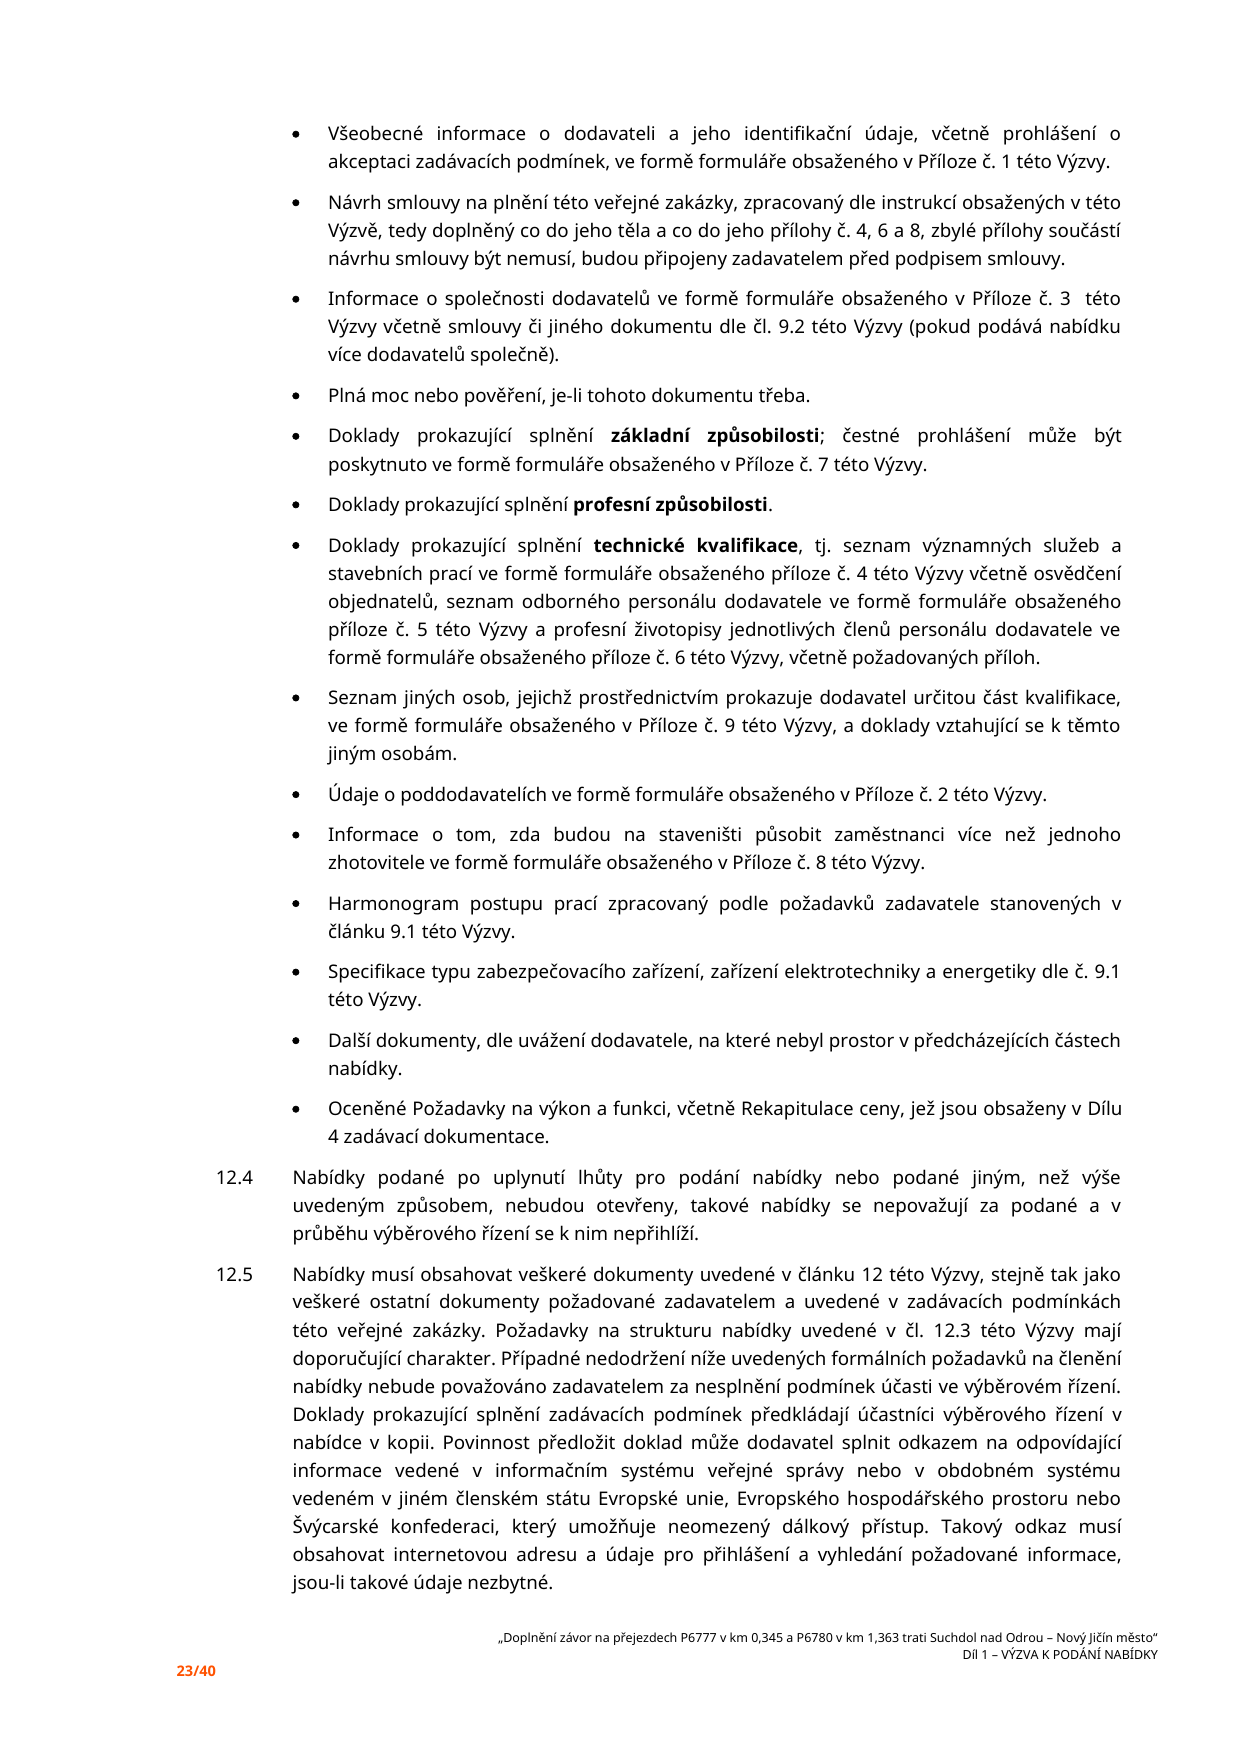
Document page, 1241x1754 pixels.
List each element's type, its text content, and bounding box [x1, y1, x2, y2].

text Specifikace typu zabezpečovacího zařízení, zařízení elektrotechniky a energetiky dle č. 9.1 této Výzvy. [292, 959, 1122, 1012]
text Informace o tom, zda budou na staveništi působit zaměstnanci více než jednoho zhotovitele ve formě formuláře obsaženého v Příloze č. 8 této Výzvy. [292, 822, 1122, 875]
text Plná moc nebo pověření, je-li tohoto dokumentu třeba. [292, 382, 1122, 408]
text Oceněné Požadavky na výkon a funkci, včetně Rekapitulace ceny, jež jsou obsaženy v Dílu 4 zadávací dokumentace. [292, 1096, 1122, 1149]
text Údaje o poddodavatelích ve formě formuláře obsaženého v Příloze č. 2 této Výzvy. [292, 781, 1122, 807]
text Nabídky podané po uplynutí lhůty pro podání nabídky nebo podané jiným, než výše uvedeným způsobem, nebudou otevřeny, takové nabídky se nepovažují za podané a v průběhu výběrového řízení se k nim nepřihlíží. [216, 1164, 1122, 1246]
text Harmonogram postupu prací zpracovaný podle požadavků zadavatele stanovených v článku 9.1 této Výzvy. [292, 890, 1122, 944]
text Informace o společnosti dodavatelů ve formě formuláře obsaženého v Příloze č. 3 této Výzvy včetně smlouvy či jiného dokumentu dle čl. 9.2 této Výzvy (pokud podává nabídku více dodavatelů společně). [292, 286, 1122, 367]
text Návrh smlouvy na plnění této veřejné zakázky, zpracovaný dle instrukcí obsažených v této Výzvě, tedy doplněný co do jeho těla a co do jeho přílohy č. 4, 6 a 8, zbylé přílohy součástí návrhu smlouvy být nemusí, budou připojeny zadavatelem před podpisem smlouvy. [292, 189, 1122, 271]
text Doklady prokazující splnění základní způsobilosti; čestné prohlášení může být poskytnuto ve formě formuláře obsaženého v Příloze č. 7 této Výzvy. [292, 423, 1122, 476]
text Doklady prokazující splnění profesní způsobilosti. [292, 491, 1122, 517]
text Seznam jiných osob, jejichž prostřednictvím prokazuje dodavatel určitou část kvalifikace, ve formě formuláře obsaženého v Příloze č. 9 této Výzvy, a doklady vztahující se k těmto jiným osobám. [292, 684, 1122, 766]
text Nabídky musí obsahovat veškeré dokumenty uvedené v článku 12 této Výzvy, stejně tak jako veškeré ostatní dokumenty požadované zadavatelem a uvedené v zadávacích podmínkách této veřejné zakázky. Požadavky na strukturu nabídky uvedené v čl. 12.3 této Výzvy mají doporučující charakter. Případné nedodržení níže uvedených formálních požadavků na členění nabídky nebude považováno zadavatelem za nesplnění podmínek účasti ve výběrovém řízení. Doklady prokazující splnění zadávacích podmínek předkládají účastníci výběrového řízení v nabídce v kopii. Povinnost předložit doklad může dodavatel splnit odkazem na odpovídající informace vedené v informačním systému veřejné správy nebo v obdobném systému vedeném v jiném členském státu Evropské unie, Evropského hospodářského prostoru nebo Švýcarské konfederaci, který umožňuje neomezený dálkový přístup. Takový odkaz musí obsahovat internetovou adresu a údaje pro přihlášení a vyhledání požadované informace, jsou-li takové údaje nezbytné. [216, 1261, 1122, 1594]
text Doklady prokazující splnění technické kvalifikace, tj. seznam významných služeb a stavebních prací ve formě formuláře obsaženého příloze č. 4 této Výzvy včetně osvědčení objednatelů, seznam odborného personálu dodavatele ve formě formuláře obsaženého příloze č. 5 této Výzvy a profesní životopisy jednotlivých členů personálu dodavatele ve formě formuláře obsaženého příloze č. 6 této Výzvy, včetně požadovaných příloh. [292, 532, 1122, 669]
text Všeobecné informace o dodavateli a jeho identifikační údaje, včetně prohlášení o akceptaci zadávacích podmínek, ve formě formuláře obsaženého v Příloze č. 1 této Výzvy. [292, 121, 1122, 174]
text Další dokumenty, dle uvážení dodavatele, na které nebyl prostor v předcházejících částech nabídky. [292, 1027, 1122, 1081]
